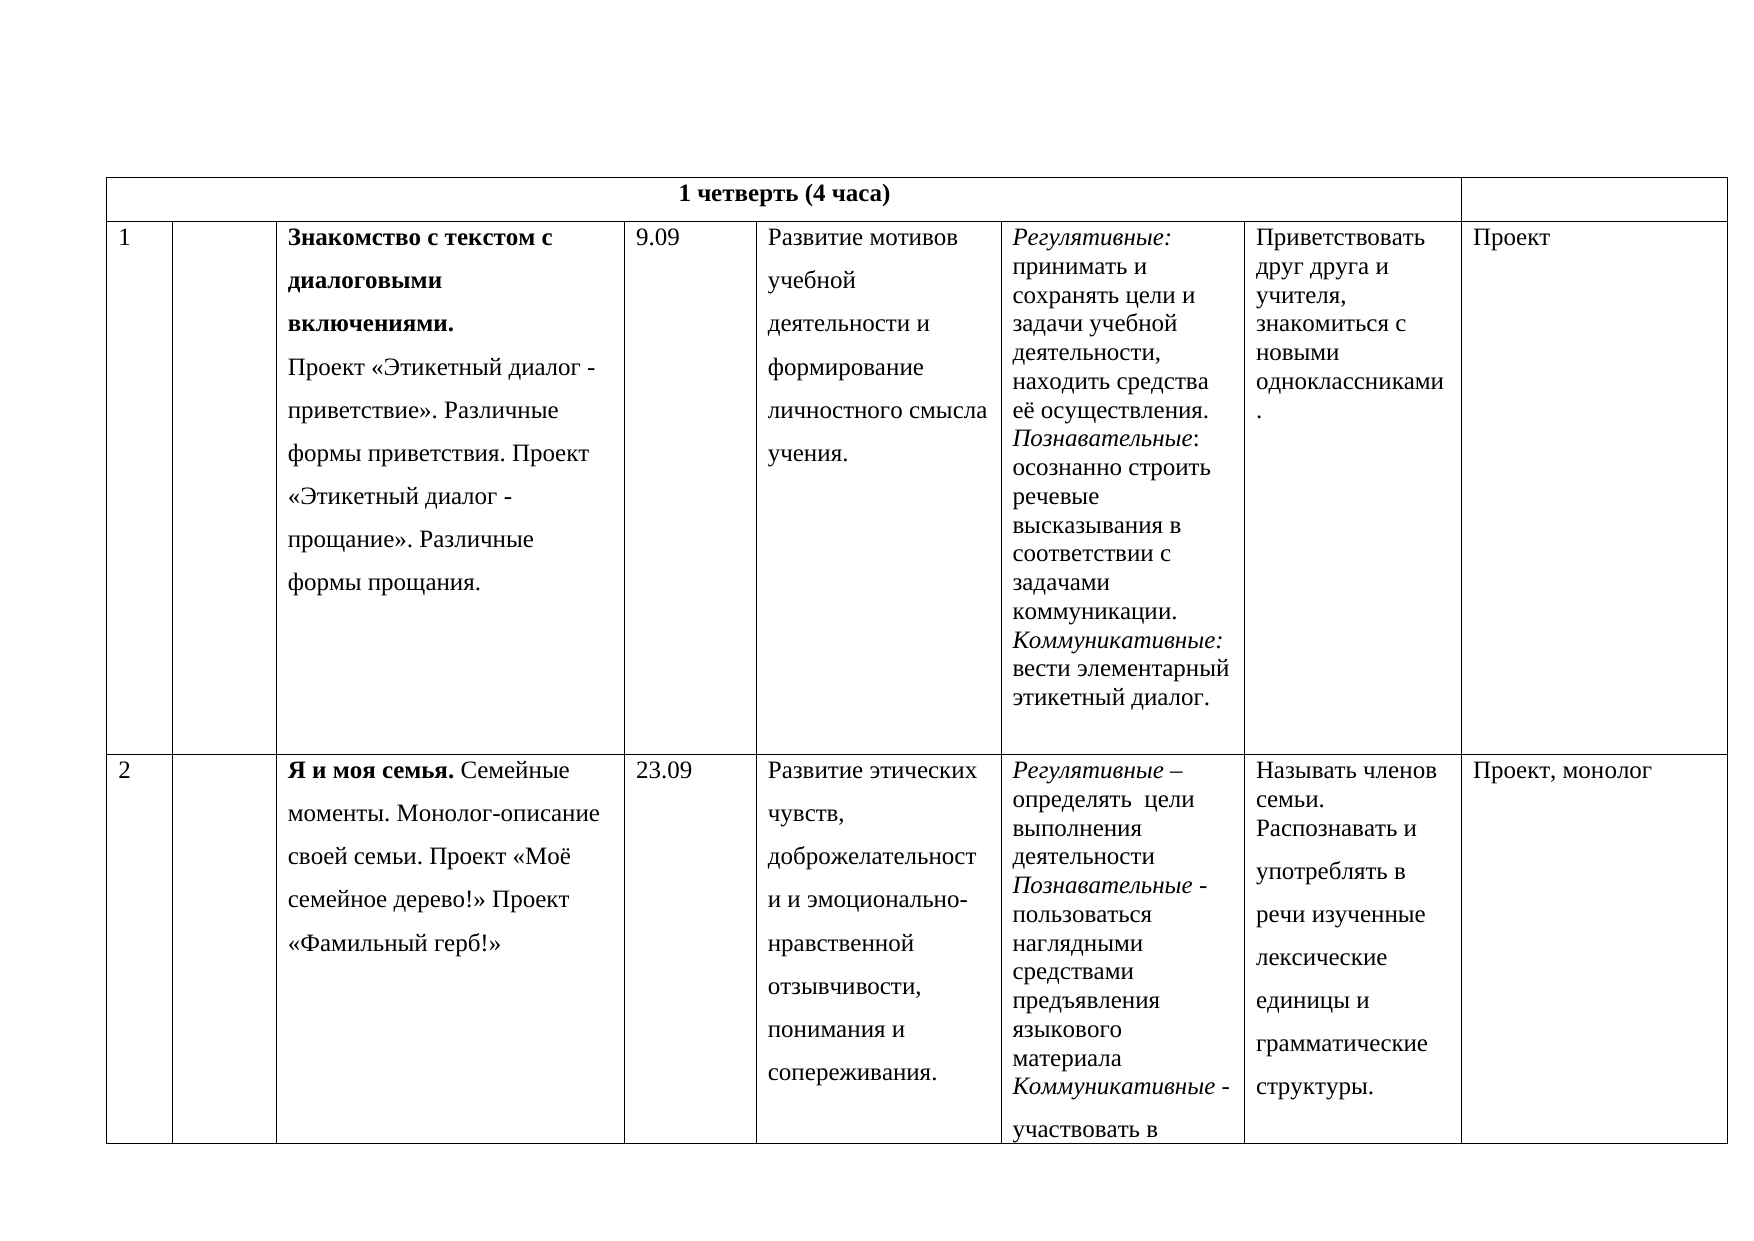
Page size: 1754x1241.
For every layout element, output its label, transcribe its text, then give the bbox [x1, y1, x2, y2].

table_cell Знакомство с текстом с диалоговыми включениями. Проект «Этикетный диалог - приветствие». Различные формы приветствия. Проект «Этикетный диалог - прощание». Различные формы прощания. [277, 222, 624, 754]
table_cell 1 четверть (4 часа) [107, 178, 1461, 221]
table_cell Регулятивные: принимать и сохранять цели и задачи учебной деятельности, находить средства её осуществления. Познавательные: осознанно строить речевые высказывания в соответствии с задачами коммуникации. Коммуникативные: вести элементарный этикетный диалог. [1002, 222, 1244, 754]
table_cell 9.09 [625, 222, 756, 754]
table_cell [757, 755, 1001, 1143]
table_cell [277, 755, 624, 1143]
table_cell 1 [107, 222, 172, 754]
table_cell [1462, 178, 1727, 221]
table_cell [1245, 755, 1461, 1143]
table_cell 2 [107, 755, 172, 1143]
table_cell [173, 755, 276, 1143]
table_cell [1002, 755, 1244, 1143]
table_cell [173, 222, 276, 754]
table_cell Приветствовать друг друга и учителя, знакомиться с новыми одноклассниками. [1245, 222, 1461, 754]
table_cell 23.09 [625, 755, 756, 1143]
table_cell Проект [1462, 222, 1727, 754]
table_cell Проект, монолог [1462, 755, 1727, 1143]
table_cell Развитие мотивов учебной деятельности и формирование личностного смысла учения. [757, 222, 1001, 754]
